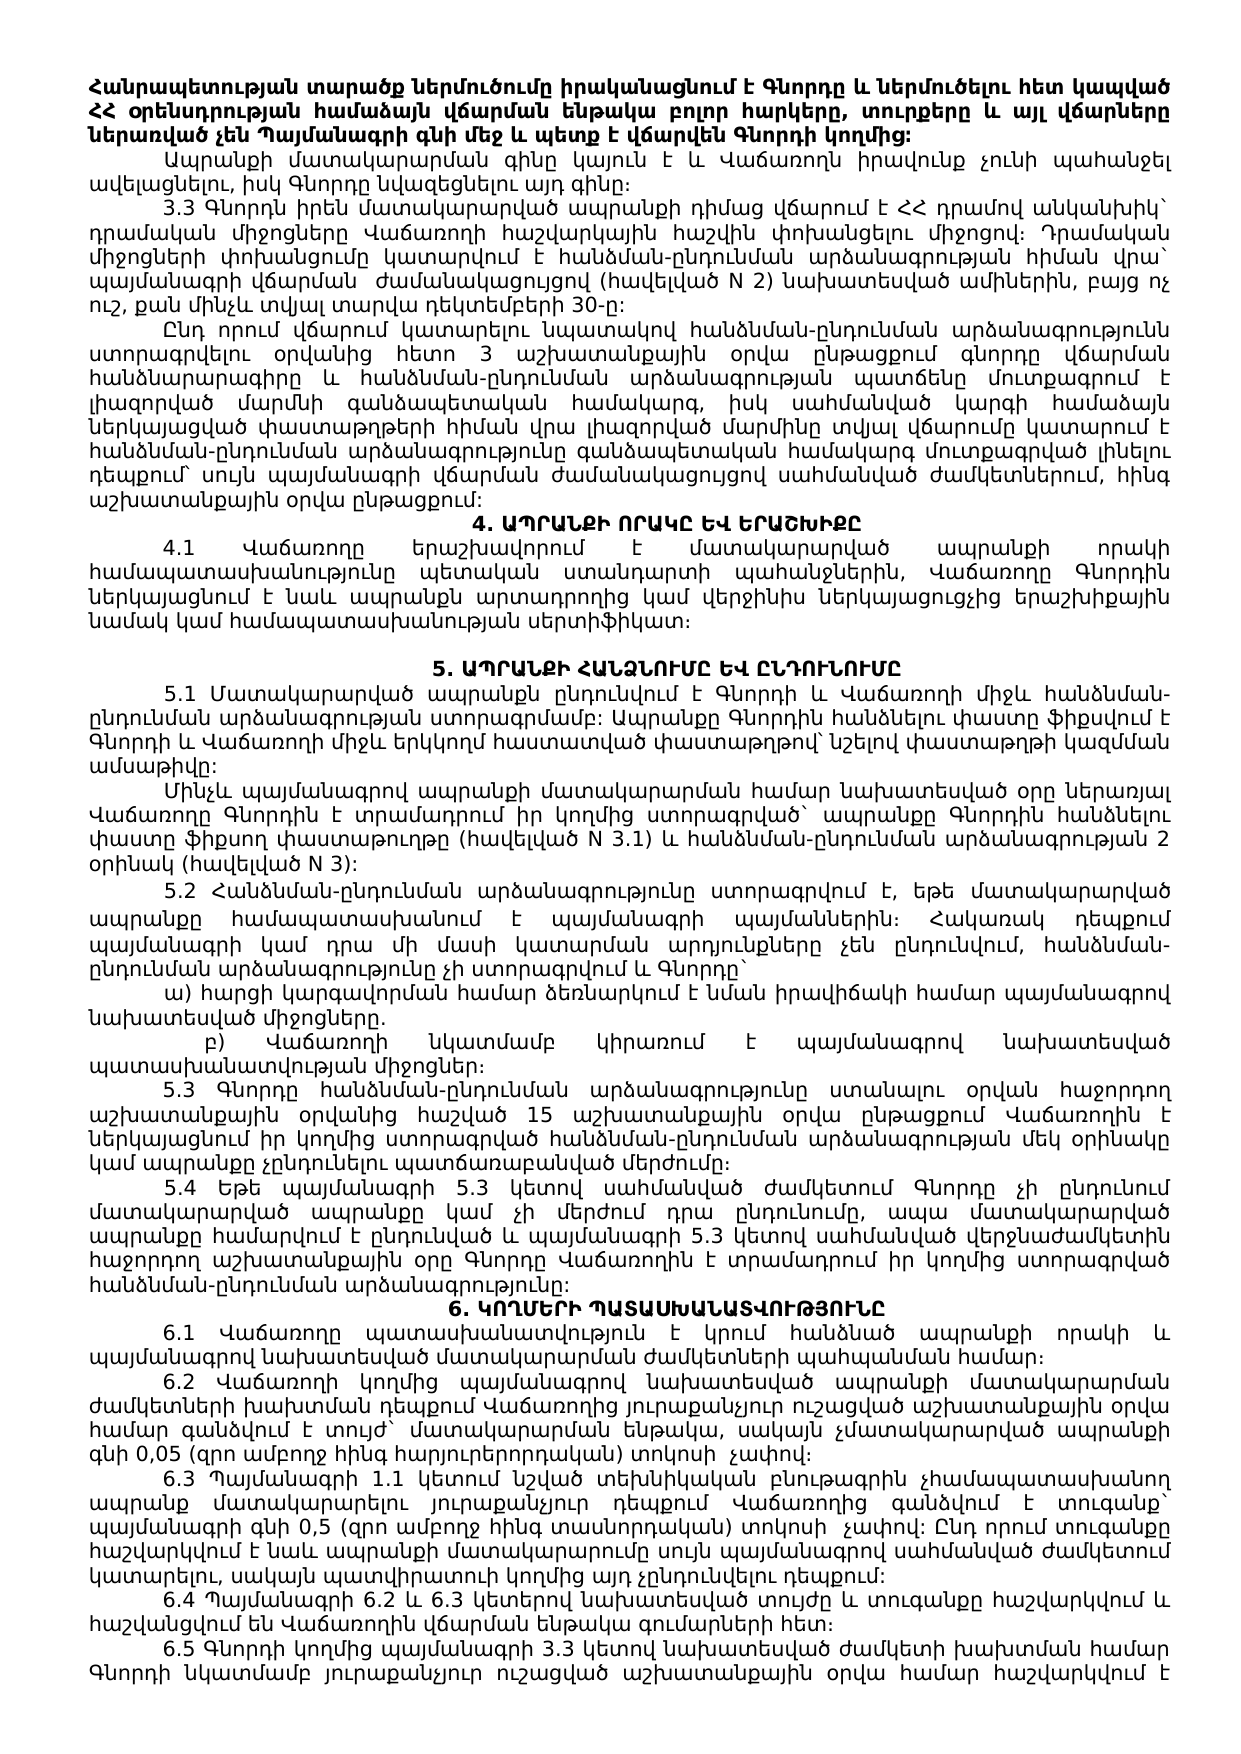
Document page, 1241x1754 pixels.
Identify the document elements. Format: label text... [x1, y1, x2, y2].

text 5.1 Մատակարարված ապրանքն ընդունվում է Գնորդի և Վաճառողի միջև հանձնման-ընդունման արձանագրության ստորագրմամբ: Ապրանքը Գնորդին հանձնելու փաստը ֆիքսվում է Գնորդի և Վաճառողի միջև երկկողմ հաստատված փաստաթղթով՝ նշելով փաստաթղթի կազմման ամսաթիվը: [89, 682, 1171, 779]
text Ընդ որում վճարում կատարելու նպատակով հանձնման-ընդունման արձանագրությունն ստորագրվելու օրվանից հետո 3 աշխատանքային օրվա ընթացքում գնորդը վճարման հանձնարարագիրը և հանձնման-ընդունման արձանագրության պատճենը մուտքագրում է լիազորված մարմնի գանձապետական համակարգ, իսկ սահմանված կարգի համաձայն ներկայացված փաստաթղթերի հիման վրա լիազորված մարմինը տվյալ վճարումը կատարում է հանձնման-ընդունման արձանագրությունը գանձապետական համակարգ մուտքագրված լինելու դեպքում՝ սույն պայմանագրի վճարման ժամանակացույցով սահմանված ժամկետներում, հինգ աշխատանքային օրվա ընթացքում: [89, 318, 1171, 512]
text 5.4 Եթե պայմանագրի 5.3 կետով սահմանված ժամկետում Գնորդը չի ընդունում մատակարարված ապրանքը կամ չի մերժում դրա ընդունումը, ապա մատակարարված ապրանքը համարվում է ընդունված և պայմանագրի 5.3 կետով սահմանված վերջնաժամկետին հաջորդող աշխատանքային օրը Գնորդը Վաճառողին է տրամադրում իր կողմից ստորագրված հանձնման-ընդունման արձանագրությունը: [89, 1176, 1171, 1297]
text 5. ԱՊՐԱՆՔԻ ՀԱՆՁՆՈՒՄԸ ԵՎ ԸՆԴՈՒՆՈՒՄԸ [89, 657, 1171, 682]
text Ապրանքի մատակարարման գինը կայուն է և Վաճառողն իրավունք չունի պահանջել ավելացնելու, իսկ Գնորդը նվազեցնելու այդ գինը։ [89, 148, 1171, 196]
text 3.3 Գնորդն իրեն մատակարարված ապրանքի դիմաց վճարում է ՀՀ դրամով անկանխիկ` դրամական միջոցները Վաճառողի հաշվարկային հաշվին փոխանցելու միջոցով։ Դրամական միջոցների փոխանցումը կատարվում է հանձման-ընդունման արձանագրության հիման վրա` պայմանագրի վճարման ժամանակացույցով (հավելված N 2) նախատեսված ամիներին, բայց ոչ ուշ, քան մինչև տվյալ տարվա դեկտեմբերի 30-ը: [89, 196, 1171, 318]
text 6. ԿՈՂՄԵՐԻ ՊԱՏԱՍԽԱՆԱՏՎՈՒԹՅՈՒՆԸ [89, 1297, 1171, 1321]
text 4. ԱՊՐԱՆՔԻ ՈՐԱԿԸ ԵՎ ԵՐԱՇԽԻՔԸ [89, 512, 1171, 536]
text 6.2 Վաճառողի կողմից պայմանագրով նախատեսված ապրանքի մատակարարման ժամկետների խախտման դեպքում Վաճառողից յուրաքանչյուր ուշացված աշխատանքային օրվա համար գանձվում է տույժ` մատակարարման ենթակա, սակայն չմատակարարված ապրանքի գնի 0,05 (զրո ամբողջ հինգ հարյուրերորդական) տոկոսի չափով։ [89, 1370, 1171, 1467]
text 5.2 Հանձնման-ընդունման արձանագրությունը ստորագրվում է, եթե մատակարարված ապրանքը համապատասխանում է պայմանագրի պայմաններին։ Հակառակ դեպքում պայմանագրի կամ դրա մի մասի կատարման արդյունքները չեն ընդունվում, հանձնման-ընդունման արձանագրությունը չի ստորագրվում և Գնորդը` [89, 876, 1171, 981]
text ա) հարցի կարգավորման համար ձեռնարկում է նման իրավիճակի համար պայմանագրով նախատեսված միջոցները. [89, 981, 1171, 1030]
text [89, 75, 1171, 148]
text 6.4 Պայմանագրի 6.2 և 6.3 կետերով նախատեսված տույժը և տուգանքը հաշվարկվում և հաշվանցվում են Վաճառողին վճարման ենթակա գումարների հետ։ [89, 1588, 1171, 1637]
text 6.3 Պայմանագրի 1.1 կետում նշված տեխնիկական բնութագրին չհամապատասխանող ապրանք մատակարարելու յուրաքանչյուր դեպքում Վաճառողից գանձվում է տուգանք` պայմանագրի գնի 0,5 (զրո ամբողջ հինգ տասնորդական) տոկոսի չափով: Ընդ որում տուգանքը հաշվարկվում է նաև ապրանքի մատակարարումը սույն պայմանագրով սահմանված ժամկետում կատարելու, սակայն պատվիրատուի կողմից այդ չընդունվելու դեպքում: [89, 1467, 1171, 1588]
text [89, 1637, 1171, 1685]
text 5.3 Գնորդը հանձնման-ընդունման արձանագրությունը ստանալու օրվան հաջորդող աշխատանքային օրվանից հաշված 15 աշխատանքային օրվա ընթացքում Վաճառողին է ներկայացնում իր կողմից ստորագրված հանձնման-ընդունման արձանագրության մեկ օրինակը կամ ապրանքը չընդունելու պատճառաբանված մերժումը։ [89, 1078, 1171, 1176]
text բ) Վաճառողի նկատմամբ կիրառում է պայմանագրով նախատեսված պատասխանատվության միջոցներ։ [89, 1030, 1171, 1078]
text Մինչև պայմանագրով ապրանքի մատակարարման համար նախատեսված օրը ներառյալ Վաճառողը Գնորդին է տրամադրում իր կողմից ստորագրված` ապրանքը Գնորդին հանձնելու փաստը ֆիքսող փաստաթուղթը (հավելված N 3.1) և հանձնման-ընդունման արձանագրության 2 օրինակ (հավելված N 3): [89, 779, 1171, 876]
text 4.1 Վաճառողը երաշխավորում է մատակարարված ապրանքի որակի համապատասխանությունը պետական ստանդարտի պահանջներին, Վաճառողը Գնորդին ներկայացնում է նաև ապրանքն արտադրողից կամ վերջինիս ներկայացուցչից երաշխիքային նամակ կամ համապատասխանության սերտիֆիկատ։ [89, 536, 1171, 633]
text 6.1 Վաճառողը պատասխանատվություն է կրում հանձնած ապրանքի որակի և պայմանագրով նախատեսված մատակարարման ժամկետների պահպանման համար։ [89, 1321, 1171, 1370]
